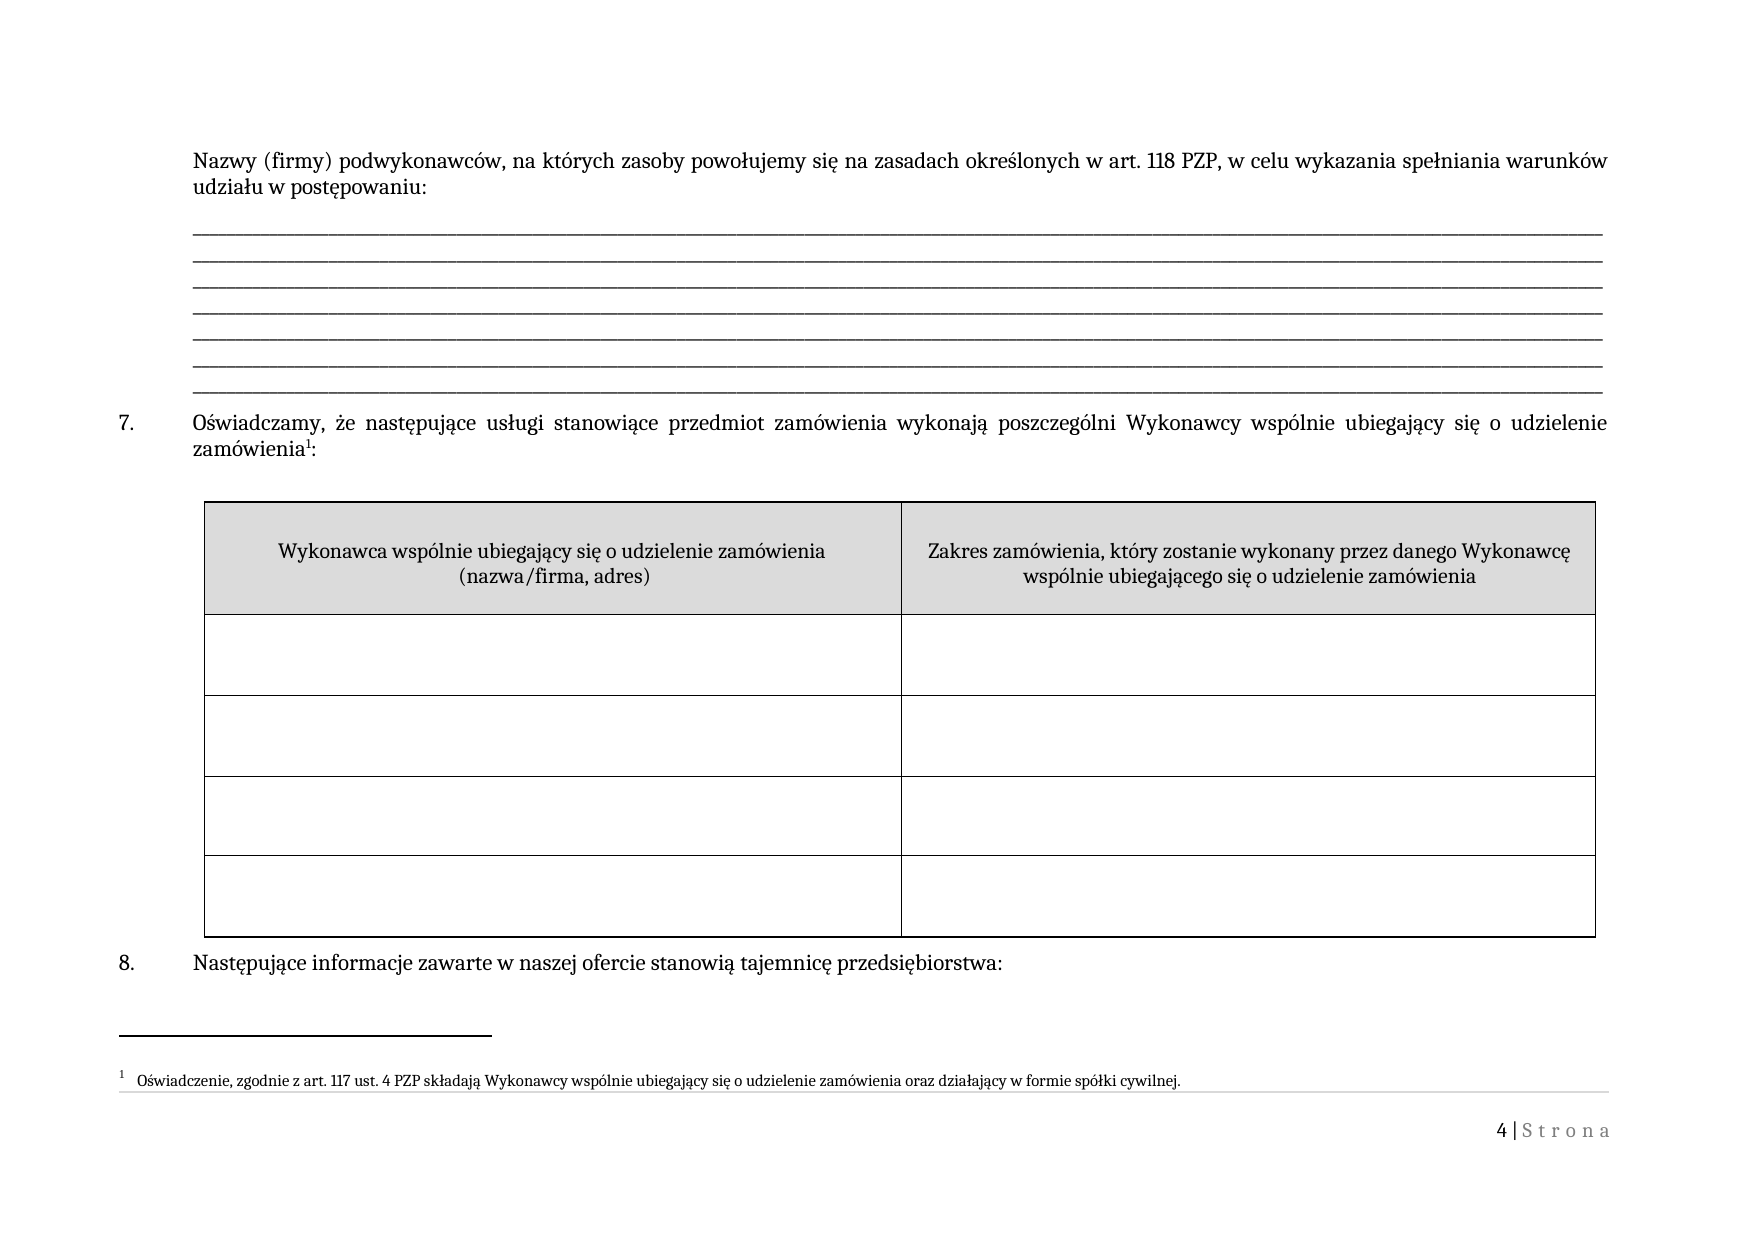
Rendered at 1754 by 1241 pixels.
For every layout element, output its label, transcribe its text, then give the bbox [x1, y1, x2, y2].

table_cell [205, 856, 901, 936]
table_header Zakres zamówienia, który zostanie wykonany przez danego Wykonawcę wspólnie ubiegającego się o udzielenie zamówienia [902, 503, 1595, 614]
table_header Wykonawca wspólnie ubiegający się o udzielenie zamówienia (nazwa/firma, adres) [205, 503, 901, 614]
table_cell [902, 696, 1595, 776]
table_cell [902, 615, 1595, 695]
table_cell [205, 777, 901, 855]
table_cell [205, 615, 901, 695]
table_cell [902, 777, 1595, 855]
table_cell [902, 856, 1595, 936]
table_cell [205, 696, 901, 776]
text Nazwy (firmy) podwykonawców, na których zasoby powołujemy się na zasadach określonych w art. 118 PZP, w celu wykazania spełniania warunków udziału w postępowaniu: [193, 148, 1609, 200]
list 7. Oświadczamy, że następujące usługi stanowiące przedmiot zamówienia wykonają poszczególni Wykonawcy wspólnie ubiegający się o udzielenie zamówienia: [119, 410, 1609, 463]
text 8. Następujące informacje zawarte w naszej ofercie stanowią tajemnicę przedsiębiorstwa: [119, 950, 1609, 976]
text __________________________________________________________________________________________________________________________________________________________________________________________________________________________________________________________________________________________________________________________________________________________________________________________________________________________________________________________________________________________________________________________________________________________________________________________________________________________________________________________________________________________________________________________________________________________________________________________________________________________________________________________________________________________________________________________________________________________________________________________________________________________________________________________________________________________________________________________________________________________________________________________________________ [193, 213, 1609, 397]
